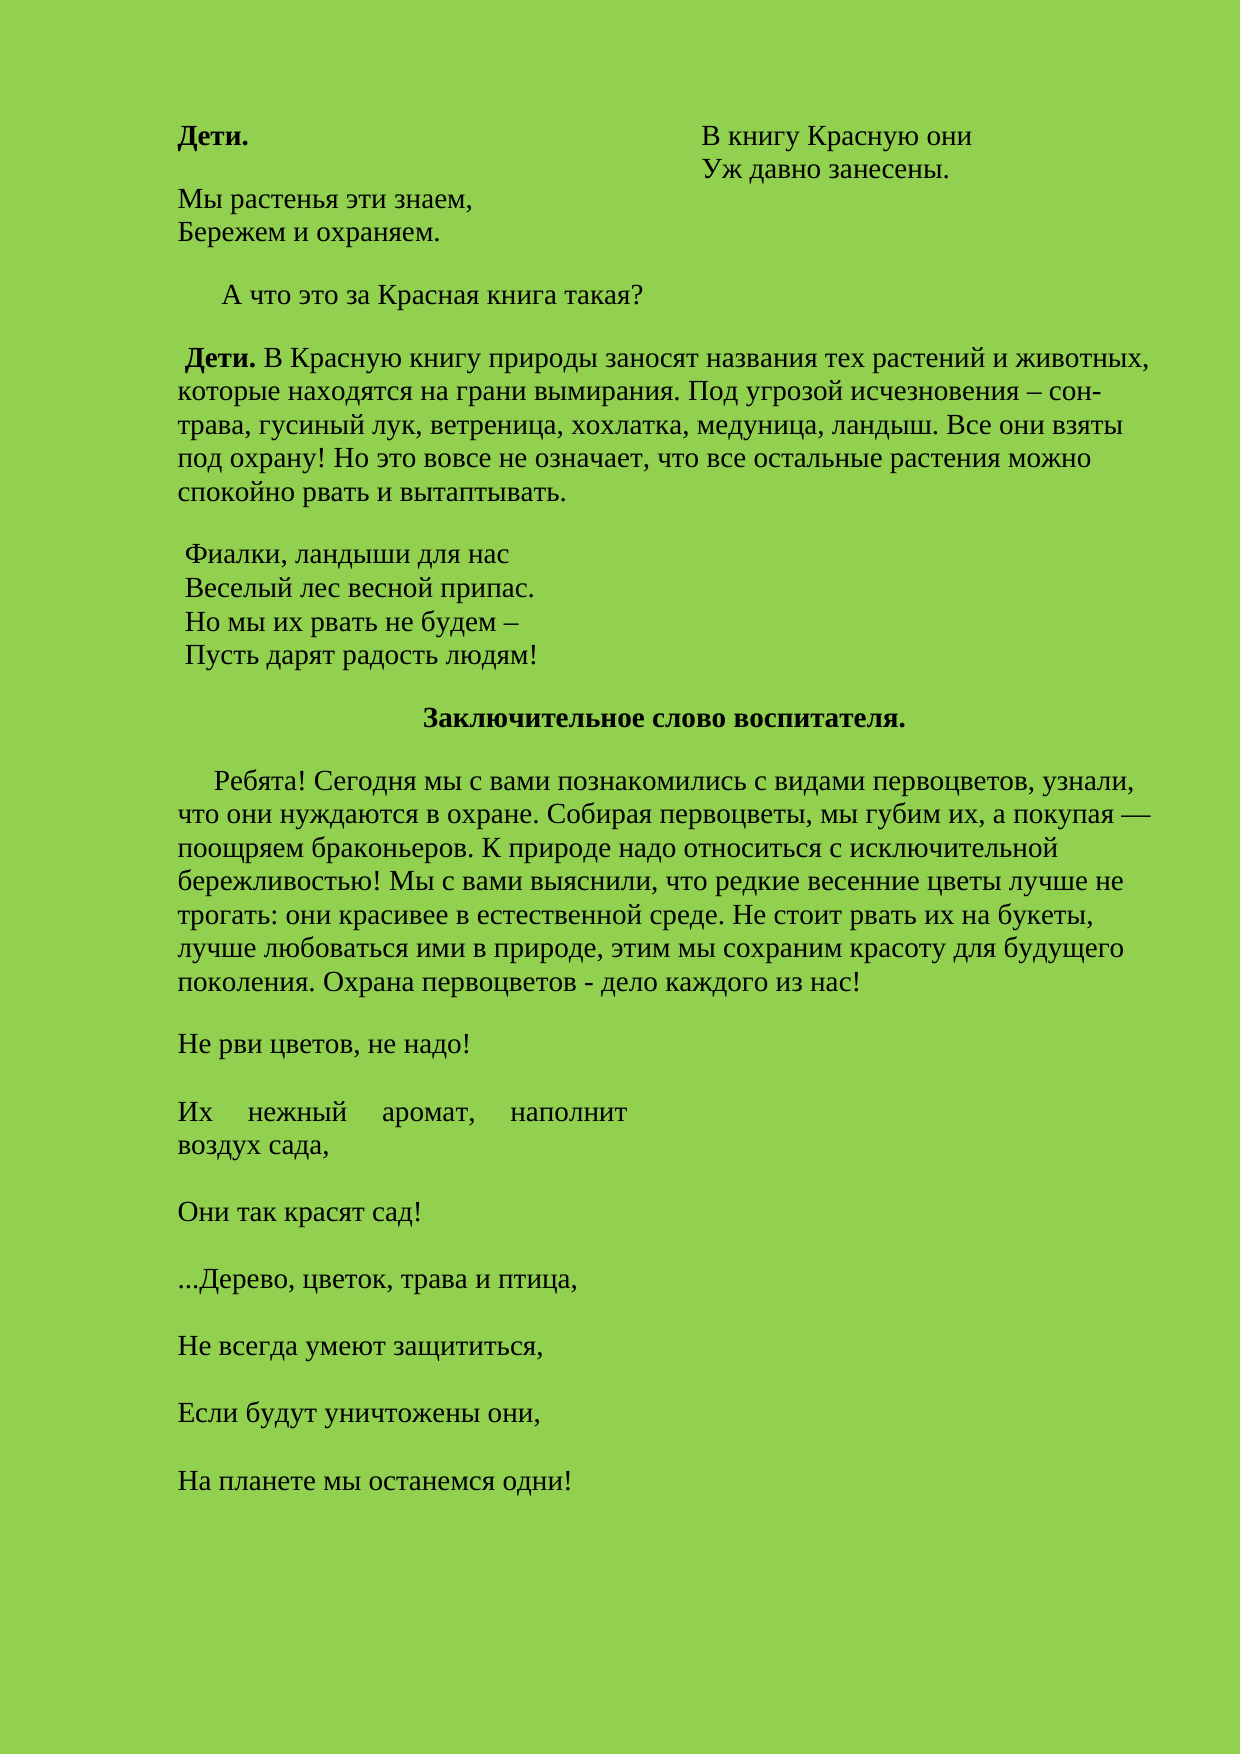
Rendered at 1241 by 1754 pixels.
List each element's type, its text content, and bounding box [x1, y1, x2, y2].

text А что это за Красная книга такая? [177, 277, 1152, 311]
text Мы растенья эти знаем, Бережем и охраняем. В книгу Красную они Уж давно занесены. [701, 118, 1152, 185]
text Если будут уничтожены они, [177, 1362, 627, 1429]
text ...Дерево, цветок, трава и птица, [177, 1261, 627, 1295]
text Фиалки, ландыши для нас Веселый лес весной припас. Но мы их рвать не будем – Пусть дарят радость людям! [177, 537, 1152, 671]
text Не всегда умеют защититься, [177, 1295, 627, 1362]
text Не рви цветов, не надо! [177, 1027, 627, 1060]
text Мы растенья эти знаем, Бережем и охраняем. В книгу Красную они Уж давно занесены. [177, 181, 627, 248]
text Заключительное слово воспитателя. [177, 700, 1152, 733]
text Ребята! Сегодня мы с вами познакомились с видами первоцветов, узнали, что они нуждаются в охране. Собирая первоцветы, мы губим их, а покупая — поощряем браконьеров. К природе надо относиться с исключительной бережливостью! Мы с вами выяснили, что редкие весенние цветы лучше не трогать: они красивее в естественной среде. Не стоит рвать их на букеты, лучше любоваться ими в природе, этим мы сохраним красоту для будущего поколения. Охрана первоцветов - дело каждого из нас! [177, 763, 1152, 997]
text Дети. [177, 118, 627, 152]
text На планете мы останемся одни! [177, 1429, 627, 1496]
text Их нежный аромат, наполнит воздух сада, [177, 1060, 627, 1161]
text Они так красят сад! [177, 1161, 627, 1228]
text Дети. В Красную книгу природы заносят названия тех растений и животных, которые находятся на грани вымирания. Под угрозой исчезновения – сон-трава, гусиный лук, ветреница, хохлатка, медуница, ландыш. Все они взяты под охрану! Но это вовсе не означает, что все остальные растения можно спокойно рвать и вытаптывать. [177, 340, 1152, 507]
